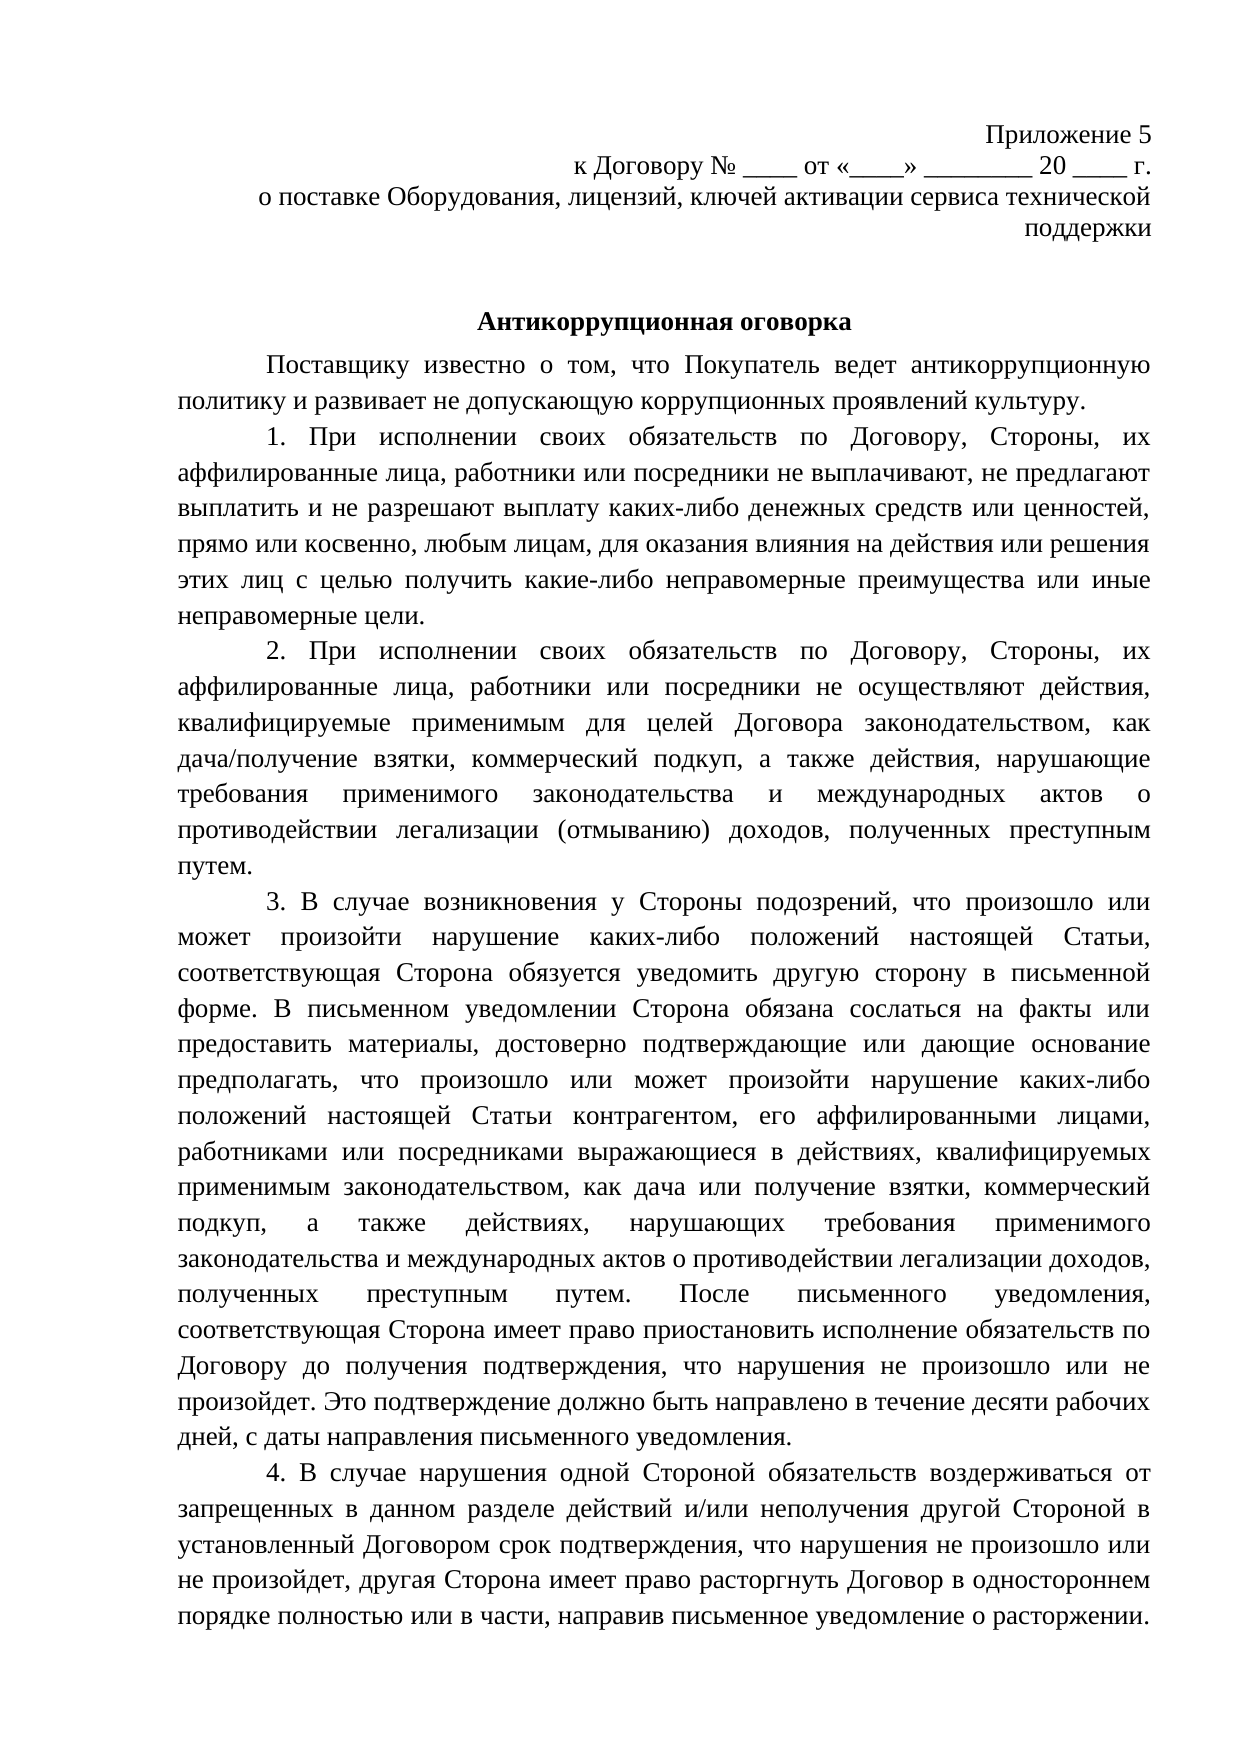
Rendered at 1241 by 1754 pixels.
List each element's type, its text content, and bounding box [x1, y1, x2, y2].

text к Договору № ____ от «____» ________ 20 ____ г. [177, 149, 1152, 180]
text Приложение 5 [177, 118, 1152, 149]
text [177, 1456, 1152, 1630]
text 2. При исполнении своих обязательств по Договору, Стороны, их аффилированные лица, работники или посредники не осуществляют действия, квалифицируемые применимым для целей Договора законодательством, как дача/получение взятки, коммерческий подкуп, а также действия, нарушающие требования применимого законодательства и международных актов о противодействии легализации (отмыванию) доходов, полученных преступным путем. [177, 634, 1152, 880]
text о поставке Оборудования, лицензий, ключей активации сервиса технической поддержки [177, 180, 1152, 243]
text 1. При исполнении своих обязательств по Договору, Стороны, их аффилированные лица, работники или посредники не выплачивают, не предлагают выплатить и не разрешают выплату каких-либо денежных средств или ценностей, прямо или косвенно, любым лицам, для оказания влияния на действия или решения этих лиц с целью получить какие-либо неправомерные преимущества или иные неправомерные цели. [177, 420, 1152, 630]
text Антикоррупционная оговорка [177, 305, 1152, 336]
text 3. В случае возникновения у Стороны подозрений, что произошло или может произойти нарушение каких-либо положений настоящей Статьи, соответствующая Сторона обязуется уведомить другую сторону в письменной форме. В письменном уведомлении Сторона обязана сослаться на факты или предоставить материалы, достоверно подтверждающие или дающие основание предполагать, что произошло или может произойти нарушение каких-либо положений настоящей Статьи контрагентом, его аффилированными лицами, работниками или посредниками выражающиеся в действиях, квалифицируемых применимым законодательством, как дача или получение взятки, коммерческий подкуп, а также действиях, нарушающих требования применимого законодательства и международных актов о противодействии легализации доходов, полученных преступным путем. После письменного уведомления, соответствующая Сторона имеет право приостановить исполнение обязательств по Договору до получения подтверждения, что нарушения не произошло или не произойдет. Это подтверждение должно быть направлено в течение десяти рабочих дней, с даты направления письменного уведомления. [177, 884, 1152, 1452]
text Поставщику известно о том, что Покупатель ведет антикоррупционную политику и развивает не допускающую коррупционных проявлений культуру. [177, 349, 1152, 416]
